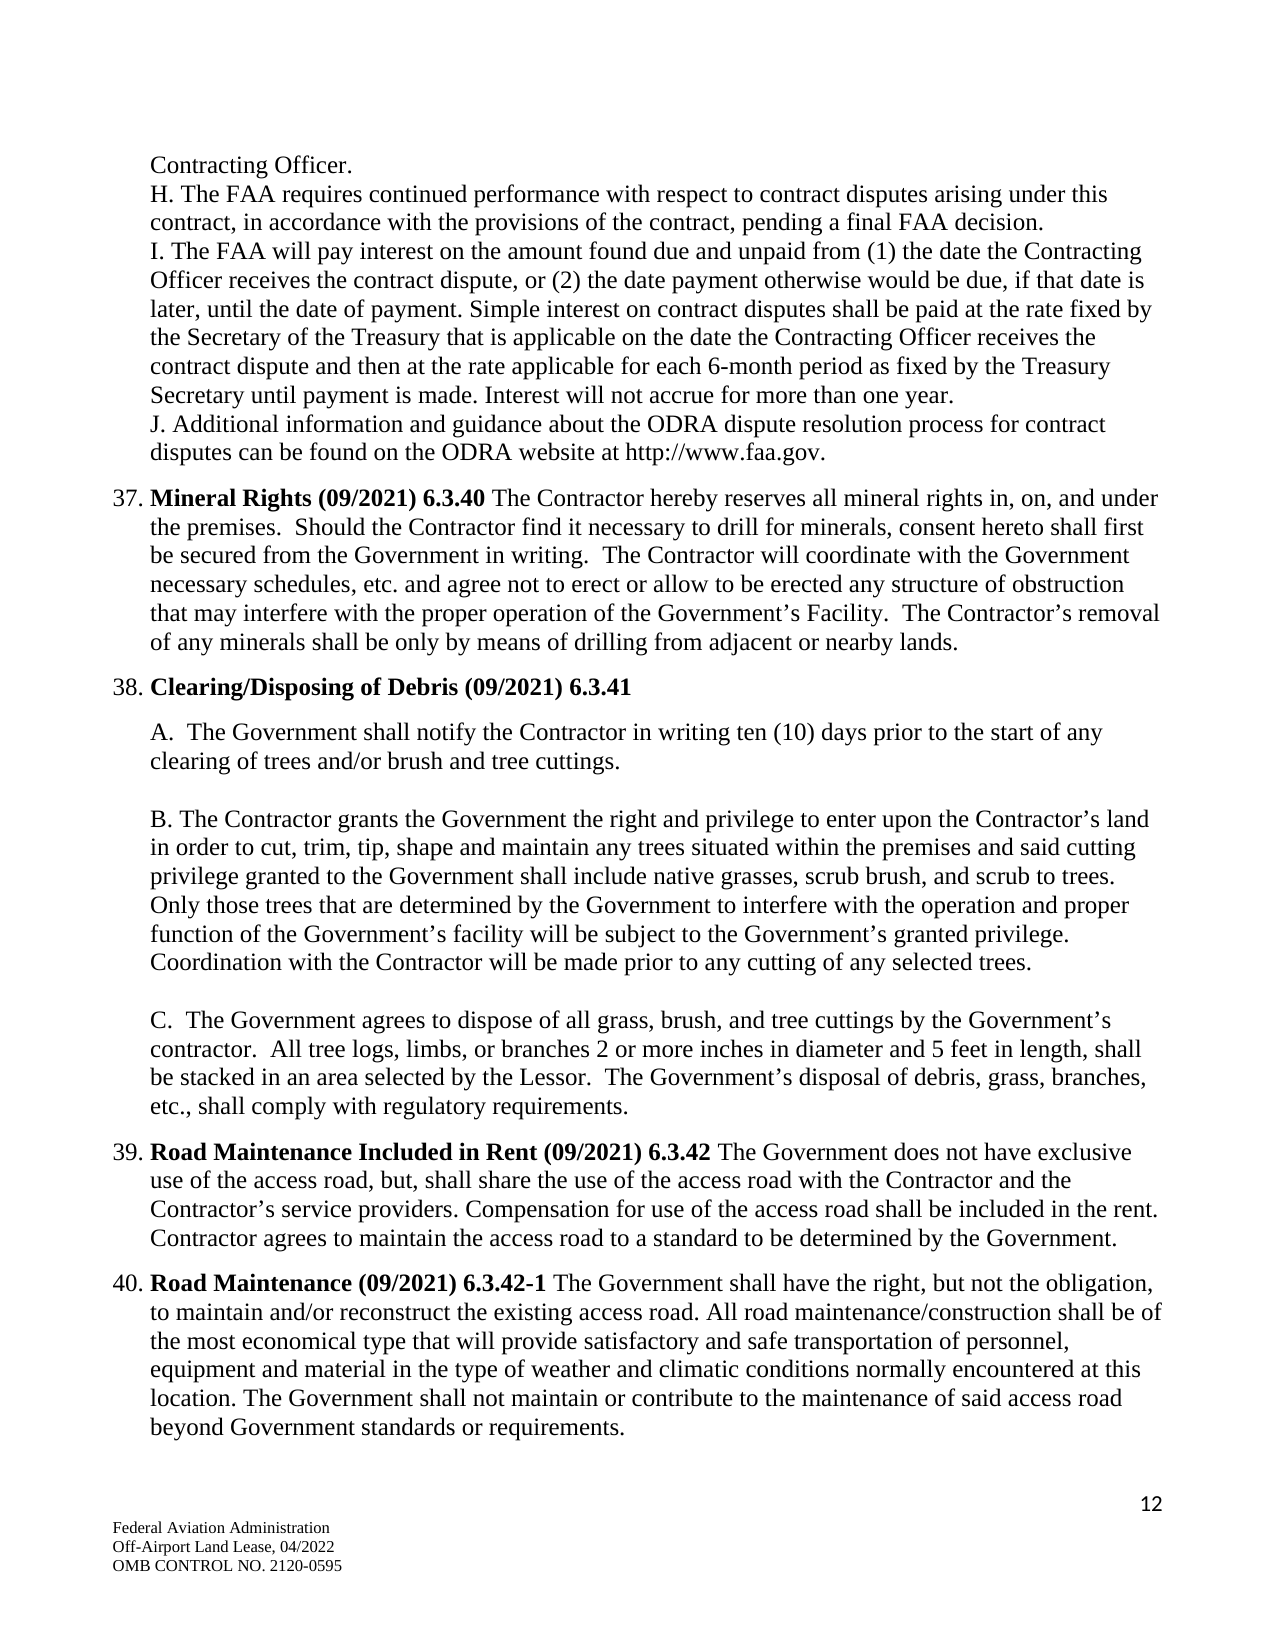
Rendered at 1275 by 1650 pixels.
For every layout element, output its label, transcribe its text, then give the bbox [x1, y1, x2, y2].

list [112, 150, 1162, 466]
list Clearing/Disposing of Debris (09/2021) 6.3.41 Insert in all land leases and easements [112, 672, 1162, 701]
list Road Maintenance (09/2021) 6.3.42-1 This clause is optional for use in land leases and easements where the FAA reserves the right to maintain the access road. NOTE: This clause should be deleted if 6.3.48 is used. The Government shall have the right, but not the obligation, to maintain and/or reconstruct the existing access road. All road maintenance/construction shall be of the most economical type that will provide satisfactory and safe transportation of personnel, equipment and material in the type of weather and climatic conditions normally encountered at this location. The Government shall not maintain or contribute to the maintenance of said access road beyond Government standards or requirements. [112, 1268, 1162, 1441]
list Road Maintenance Included in Rent (09/2021) 6.3.42 This clause is optional for use in land leases and easements where multiple users access the road and the Lessor/Grantor agrees to maintain the road as part of rental consideration. NOTE: This clause should be deleted if 6.3.48-1 is used. The Government does not have exclusive use of the access road, but, shall share the use of the access road with the Contractor and the Contractor’s service providers. Compensation for use of the access road shall be included in the rent. Contractor agrees to maintain the access road to a standard to be determined by the Government. [112, 1137, 1162, 1252]
list A. The Government shall notify the Contractor in writing ten (10) days prior to the start of any clearing of trees and/or brush and tree cuttings. B. The Contractor grants the Government the right and privilege to enter upon the Contractor’s land in order to cut, trim, tip, shape and maintain any trees situated within the premises and said cutting privilege granted to the Government shall include native grasses, scrub brush, and scrub to trees. Only those trees that are determined by the Government to interfere with the operation and proper function of the Government’s facility will be subject to the Government’s granted privilege. Coordination with the Contractor will be made prior to any cutting of any selected trees. C. The Government agrees to dispose of all grass, brush, and tree cuttings by the Government’s contractor. All tree logs, limbs, or branches 2 or more inches in diameter and 5 feet in length, shall be stacked in an area selected by the Lessor. The Government’s disposal of debris, grass, branches, etc., shall comply with regulatory requirements. [150, 717, 1162, 1120]
list Mineral Rights (09/2021) 6.3.40 This clause is optional for land leases or easements, if mineral rights are requested by the Lessor/Grantor. The Contractor hereby reserves all mineral rights in, on, and under the premises. Should the Contractor find it necessary to drill for minerals, consent hereto shall first be secured from the Government in writing. The Contractor will coordinate with the Government necessary schedules, etc. and agree not to erect or allow to be erected any structure of obstruction that may interfere with the proper operation of the Government’s Facility. The Contractor’s removal of any minerals shall be only by means of drilling from adjacent or nearby lands. [112, 483, 1162, 655]
